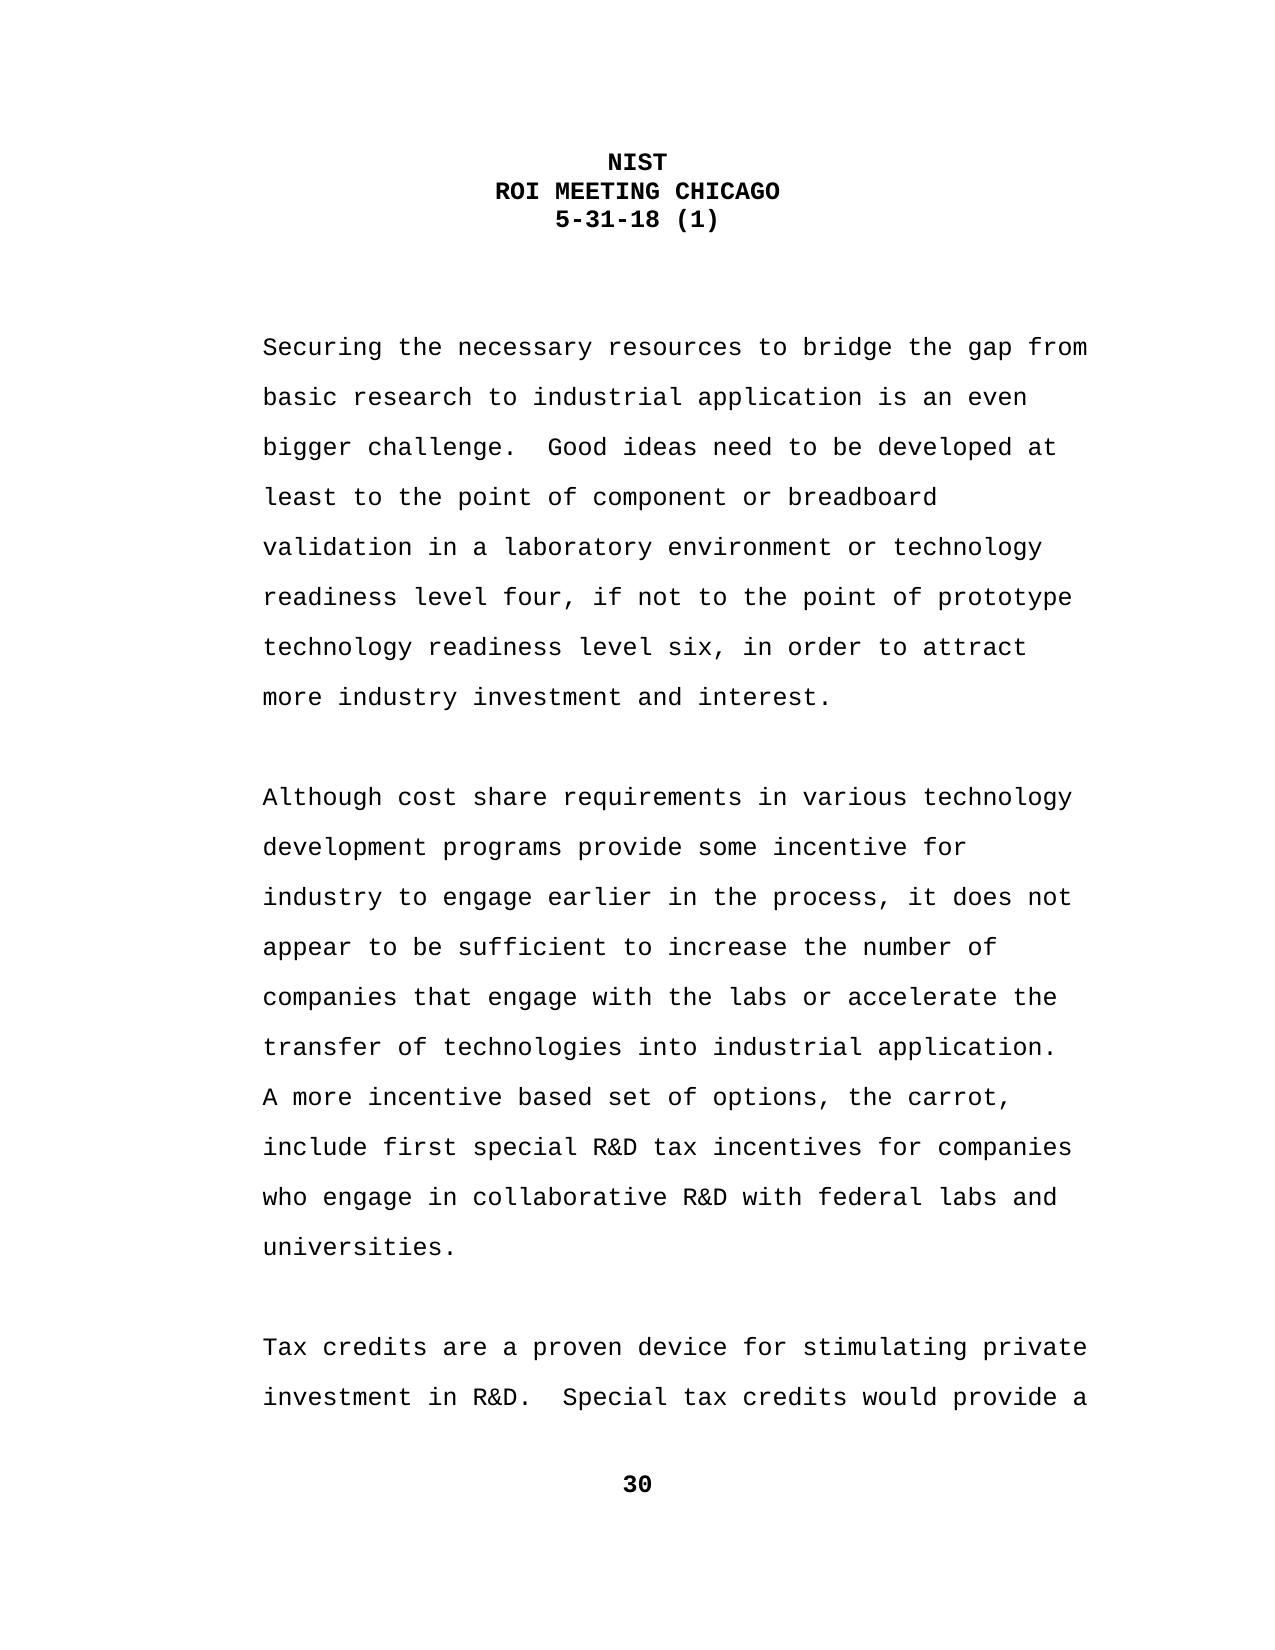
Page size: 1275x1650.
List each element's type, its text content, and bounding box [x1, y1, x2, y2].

text Although cost share requirements in various technology development programs provide some incentive for industry to engage earlier in the process, it does not appear to be sufficient to increase the number of companies that engage with the labs or accelerate the transfer of technologies into industrial application. A more incentive based set of options, the carrot, include first special R&D tax incentives for companies who engage in collaborative R&D with federal labs and universities. [262, 763, 1087, 1263]
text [262, 1313, 1087, 1413]
text Securing the necessary resources to bridge the gap from basic research to industrial application is an even bigger challenge. Good ideas need to be developed at least to the point of component or breadboard validation in a laboratory environment or technology readiness level four, if not to the point of prototype technology readiness level six, in order to attract more industry investment and interest. [262, 313, 1087, 713]
